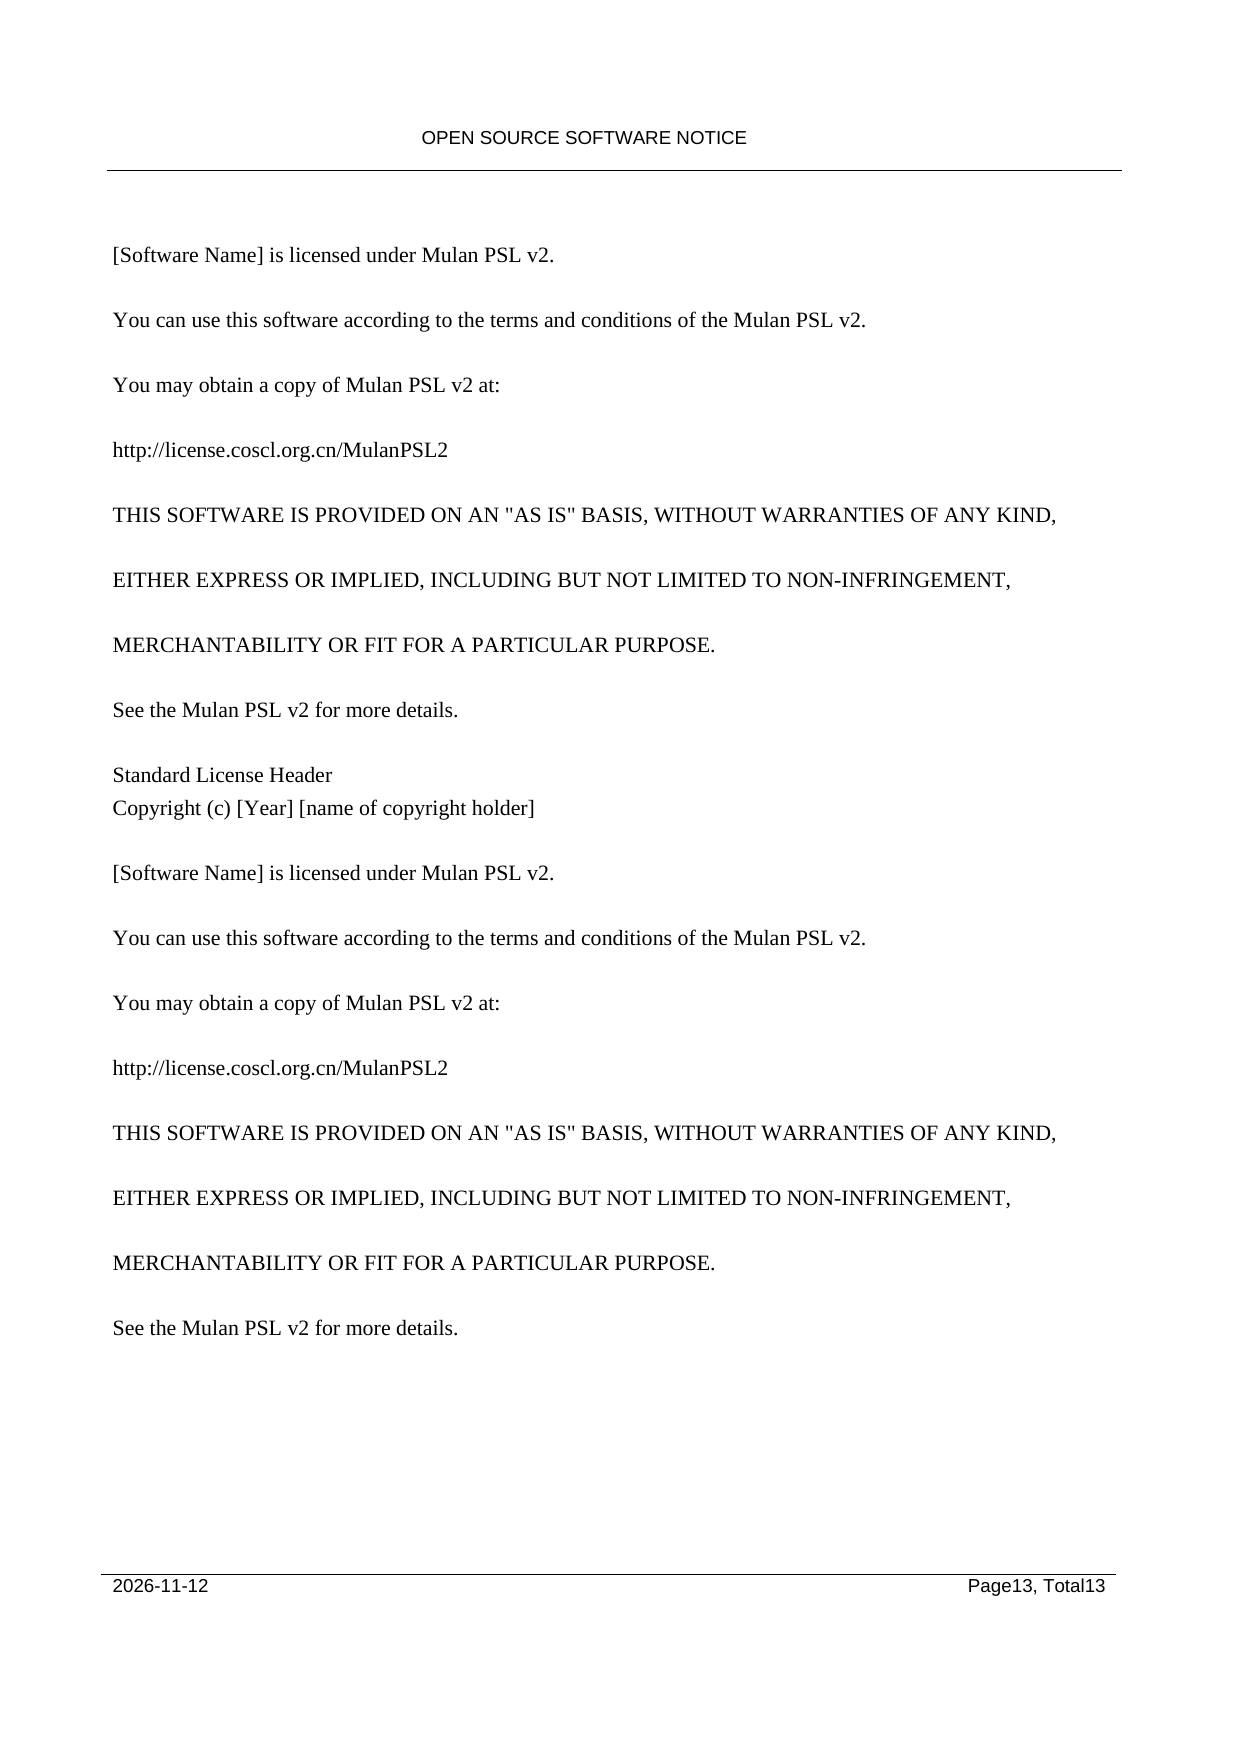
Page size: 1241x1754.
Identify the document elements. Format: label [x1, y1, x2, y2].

text [112, 206, 1128, 1344]
